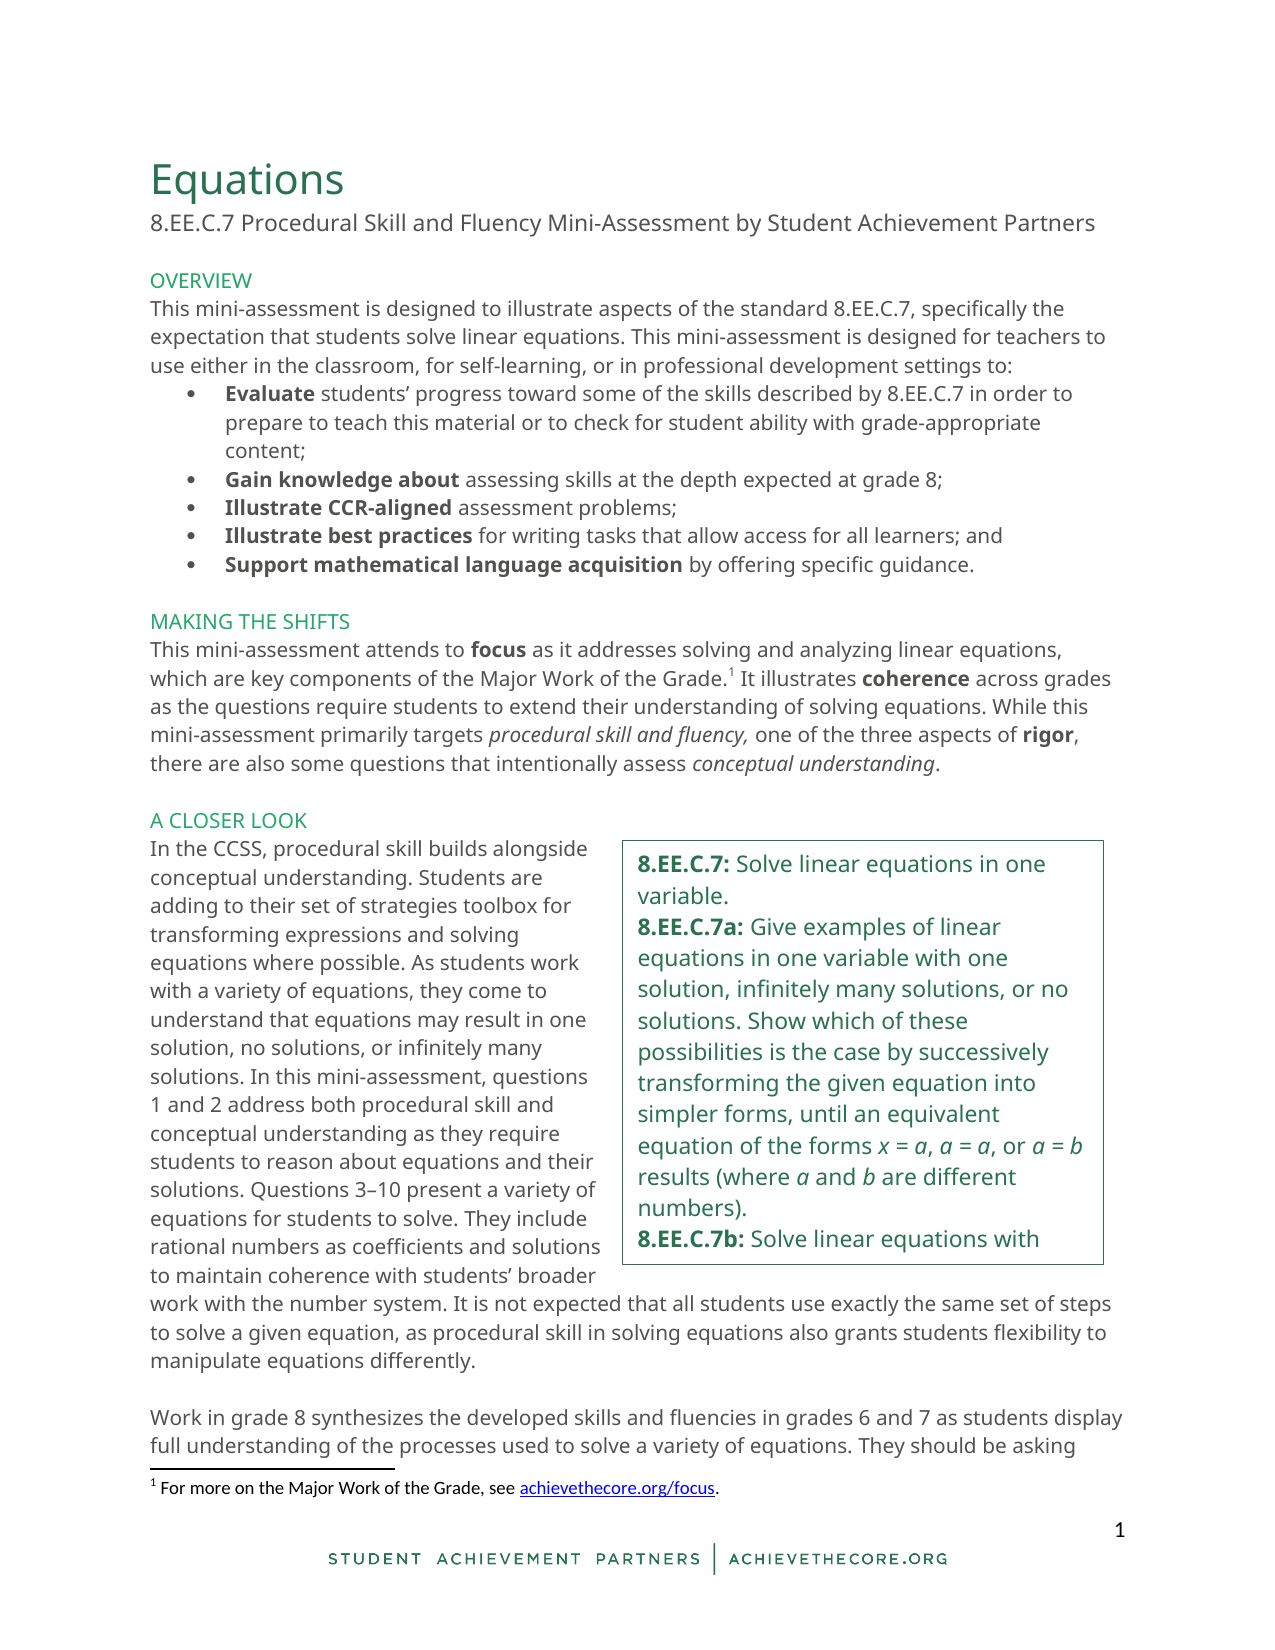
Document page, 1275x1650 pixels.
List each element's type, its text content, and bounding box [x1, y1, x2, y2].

text A CLOSER LOOK [150, 806, 1125, 834]
list Support mathematical language acquisition by offering specific guidance. [187, 550, 1125, 578]
list Illustrate best practices for writing tasks that allow access for all learners; and [187, 522, 1125, 550]
list Gain knowledge about assessing skills at the depth expected at grade 8; [187, 465, 1125, 493]
list Illustrate CCR-aligned assessment problems; [187, 493, 1125, 522]
text MAKING THE SHIFTS [150, 607, 1125, 635]
list Evaluate students’ progress toward some of the skills described by 8.EE.C.7 in order to prepare to teach this material or to check for student ability with grade-appropriate content; [187, 379, 1125, 465]
text OVERVIEW [150, 266, 1125, 294]
text This mini-assessment is designed to illustrate aspects of the standard 8.EE.C.7, specifically the expectation that students solve linear equations. This mini-assessment is designed for teachers to use either in the classroom, for self-learning, or in professional development settings to: [150, 294, 1125, 379]
text Equations [150, 150, 1125, 207]
text In the CCSS, procedural skill builds alongside conceptual understanding. Students are adding to their set of strategies toolbox for transforming expressions and solving equations where possible. As students work with a variety of equations, they come to understand that equations may result in one solution, no solutions, or infinitely many solutions. In this mini-assessment, questions 1 and 2 address both procedural skill and conceptual understanding as they require students to reason about equations and their solutions. Questions 3–10 present a variety of equations for students to solve. They include rational numbers as coefficients and solutions to maintain coherence with students’ broader work with the number system. It is not expected that all students use exactly the same set of steps to solve a given equation, as procedural skill in solving equations also grants students flexibility to manipulate equations differently. [150, 834, 1125, 1375]
picture [328, 1543, 947, 1575]
text 8.EE.C.7 Procedural Skill and Fluency Mini-Assessment by Student Achievement Partners [150, 207, 1125, 238]
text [150, 1403, 1125, 1460]
text This mini-assessment attends to focus as it addresses solving and analyzing linear equations, which are key components of the Major Work of the Grade. It illustrates coherence across grades as the questions require students to extend their understanding of solving equations. While this mini-assessment primarily targets procedural skill and fluency, one of the three aspects of rigor, there are also some questions that intentionally assess conceptual understanding. [150, 635, 1125, 777]
